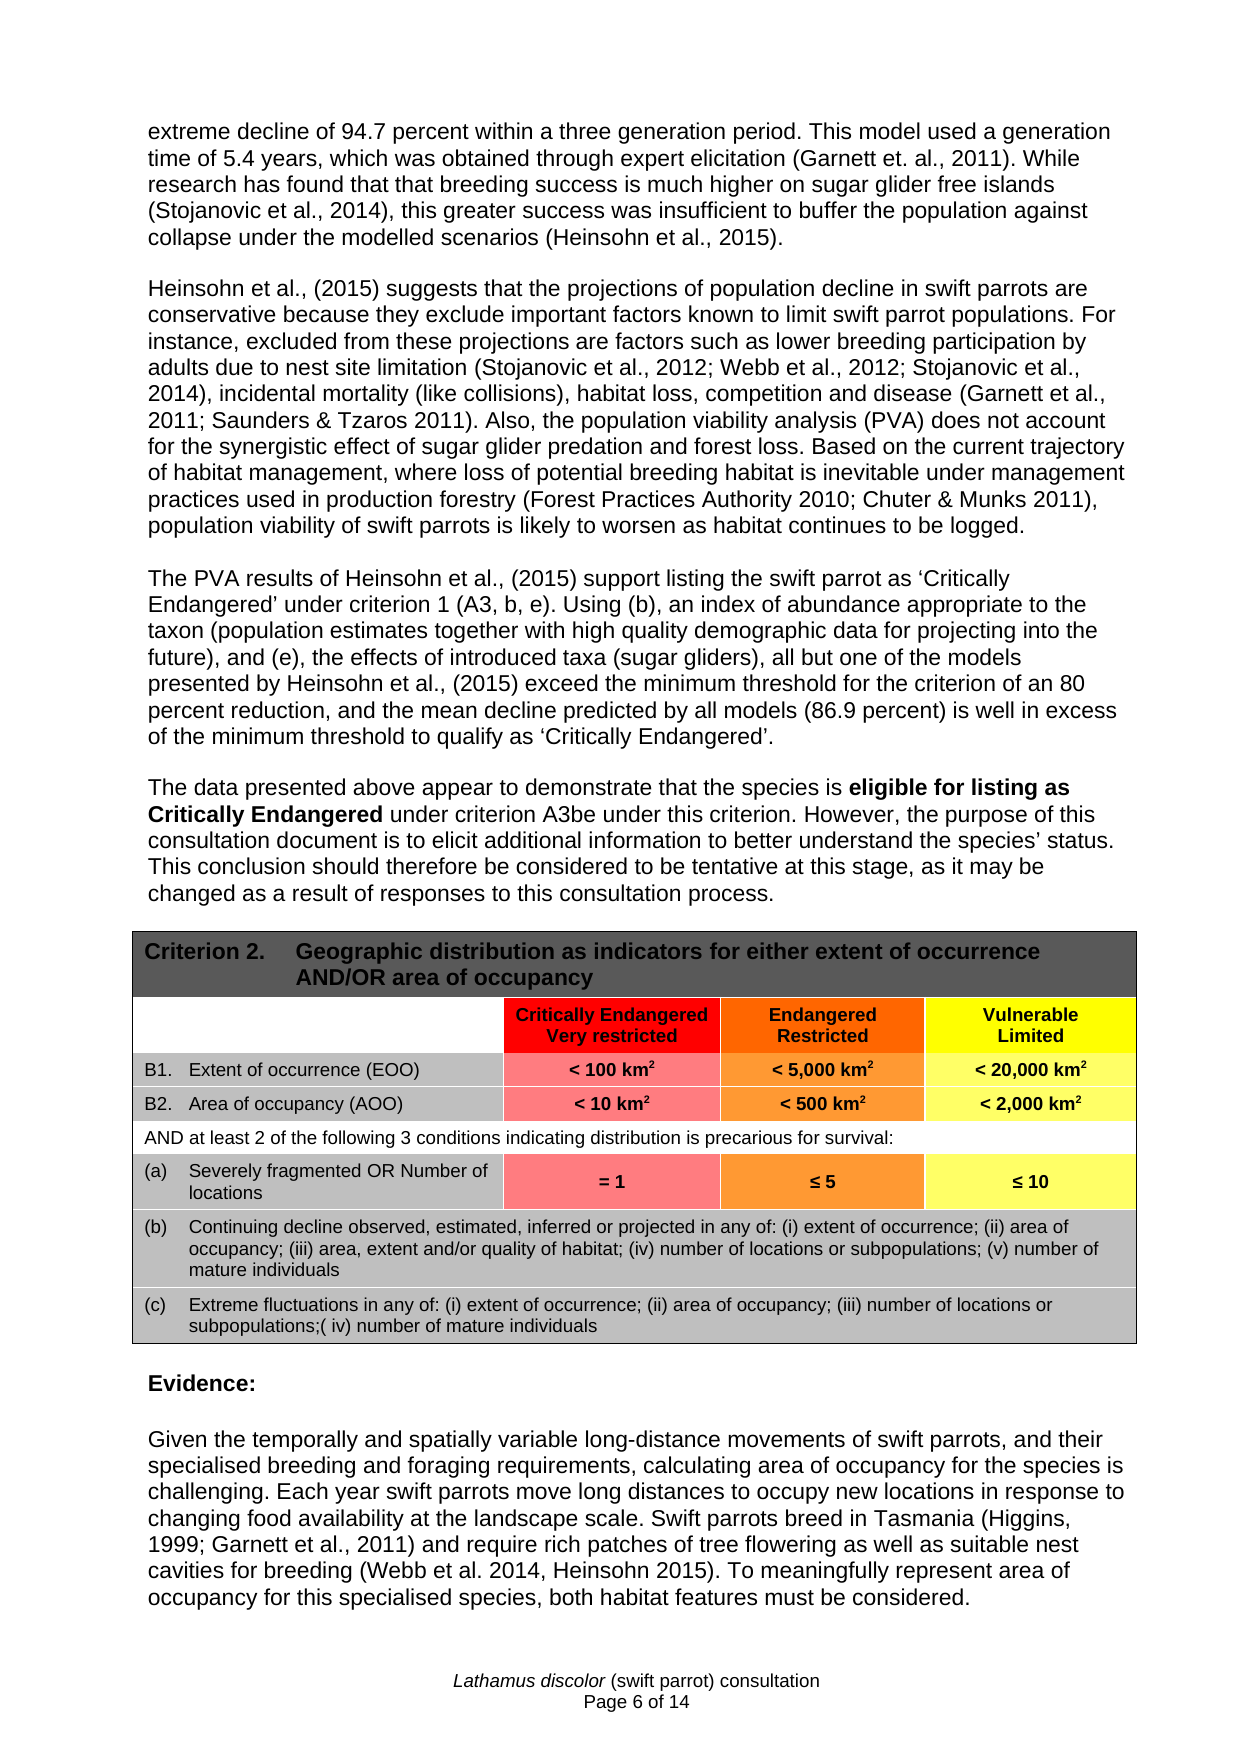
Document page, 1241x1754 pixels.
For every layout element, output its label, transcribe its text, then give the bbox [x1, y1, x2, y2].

table_cell B1. Extent of occurrence (EOO) [133, 1053, 503, 1086]
table_header Criterion 2. Geographic distribution as indicators for either extent of occurrence AND/OR area of occupancy [133, 932, 1136, 997]
table_cell < 500 km2 [721, 1087, 924, 1121]
table_cell (b) Continuing decline observed, estimated, inferred or projected in any of: (i) extent of occurrence; (ii) area of occupancy; (iii) area, extent and/or quality of habitat; (iv) number of locations or subpopulations; (v) number of mature individuals [133, 1210, 1136, 1287]
table_cell = 1 [504, 1154, 720, 1209]
table_cell [133, 997, 503, 1053]
text Given the temporally and spatially variable long-distance movements of swift parrots, and their specialised breeding and foraging requirements, calculating area of occupancy for the species is challenging. Each year swift parrots move long distances to occupy new locations in response to changing food availability at the landscape scale. Swift parrots breed in Tasmania (Higgins, 1999; Garnett et al., 2011) and require rich patches of tree flowering as well as suitable nest cavities for breeding (Webb et al. 2014, Heinsohn 2015). To meaningfully represent area of occupancy for this specialised species, both habitat features must be considered. [148, 1426, 1125, 1610]
table_cell (c) Extreme fluctuations in any of: (i) extent of occurrence; (ii) area of occupancy; (iii) number of locations or subpopulations;( iv) number of mature individuals [133, 1288, 1136, 1343]
table_cell Critically Endangered Very restricted [504, 998, 720, 1053]
table_cell (a) Severely fragmented OR Number of locations [133, 1154, 503, 1209]
table_cell < 100 km2 [504, 1053, 720, 1086]
table_cell < 5,000 km2 [721, 1053, 924, 1086]
table_cell B2. Area of occupancy (AOO) [133, 1087, 503, 1121]
text Evidence: [148, 1370, 1125, 1396]
text The data presented above appear to demonstrate that the species is eligible for listing as Critically Endangered under criterion A3be under this criterion. However, the purpose of this consultation document is to elicit additional information to better understand the species’ status. This conclusion should therefore be considered to be tentative at this stage, as it may be changed as a result of responses to this consultation process. [148, 774, 1125, 906]
table_cell ≤ 10 [926, 1154, 1136, 1209]
table_cell < 10 km2 [504, 1087, 720, 1121]
table_cell ≤ 5 [721, 1154, 924, 1209]
table_cell Vulnerable Limited [926, 998, 1136, 1053]
table_cell < 20,000 km2 [926, 1053, 1136, 1086]
text Heinsohn et al., (2015) suggests that the projections of population decline in swift parrots are conservative because they exclude important factors known to limit swift parrot populations. For instance, excluded from these projections are factors such as lower breeding participation by adults due to nest site limitation (Stojanovic et al., 2012; Webb et al., 2012; Stojanovic et al., 2014), incidental mortality (like collisions), habitat loss, competition and disease (Garnett et al., 2011; Saunders & Tzaros 2011). Also, the population viability analysis (PVA) does not account for the synergistic effect of sugar glider predation and forest loss. Based on the current trajectory of habitat management, where loss of potential breeding habitat is inevitable under management practices used in production forestry (Forest Practices Authority 2010; Chuter & Munks 2011), population viability of swift parrots is likely to worsen as habitat continues to be logged. The PVA results of Heinsohn et al., (2015) support listing the swift parrot as ‘Critically Endangered’ under criterion 1 (A3, b, e). Using (b), an index of abundance appropriate to the taxon (population estimates together with high quality demographic data for projecting into the future), and (e), the effects of introduced taxa (sugar gliders), all but one of the models presented by Heinsohn et al., (2015) exceed the minimum threshold for the criterion of an 80 percent reduction, and the mean decline predicted by all models (86.9 percent) is well in excess of the minimum threshold to qualify as ‘Critically Endangered’. [148, 275, 1125, 749]
table_cell AND at least 2 of the following 3 conditions indicating distribution is precarious for survival: [133, 1121, 1136, 1154]
table_cell < 2,000 km2 [926, 1087, 1136, 1121]
table_cell Endangered Restricted [721, 998, 924, 1053]
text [148, 118, 1125, 250]
